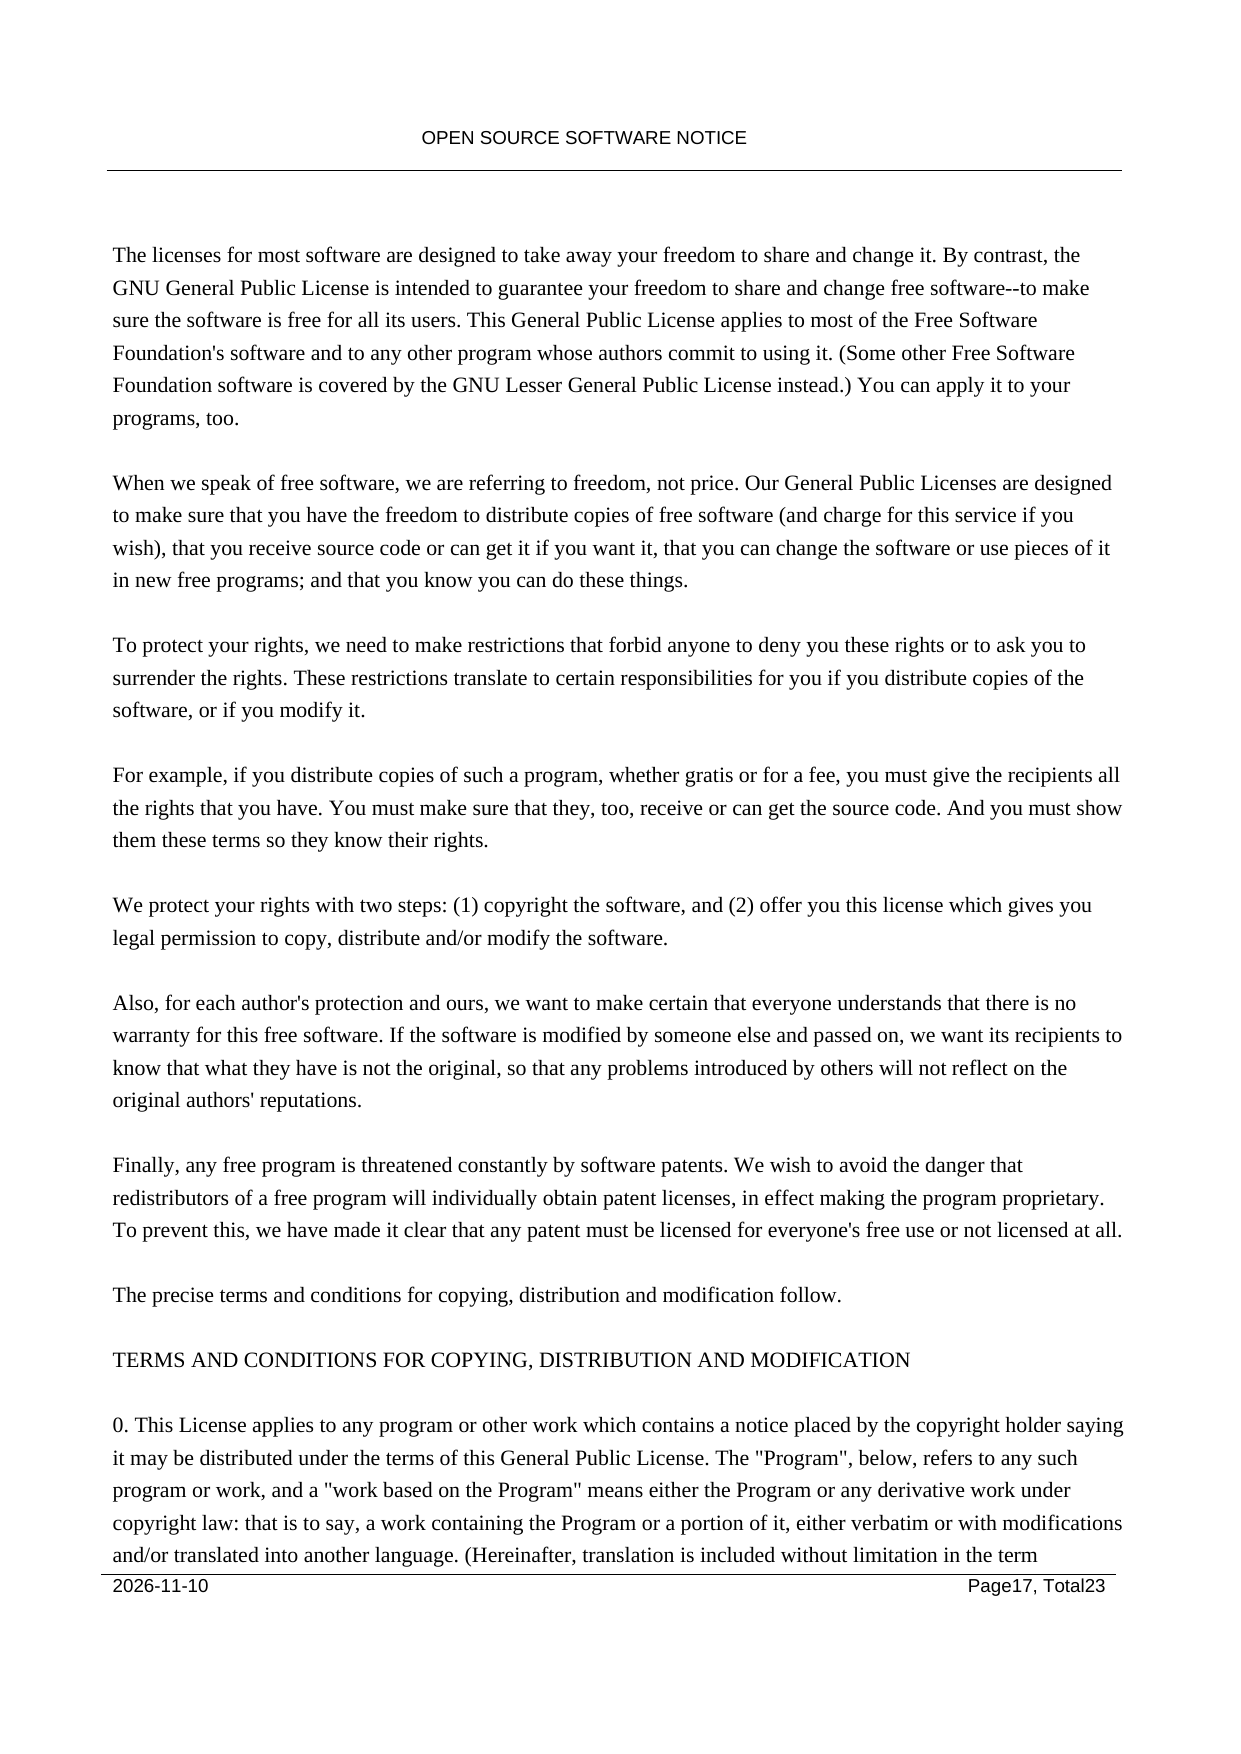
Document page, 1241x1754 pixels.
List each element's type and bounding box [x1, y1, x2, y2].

text [112, 206, 1128, 1571]
